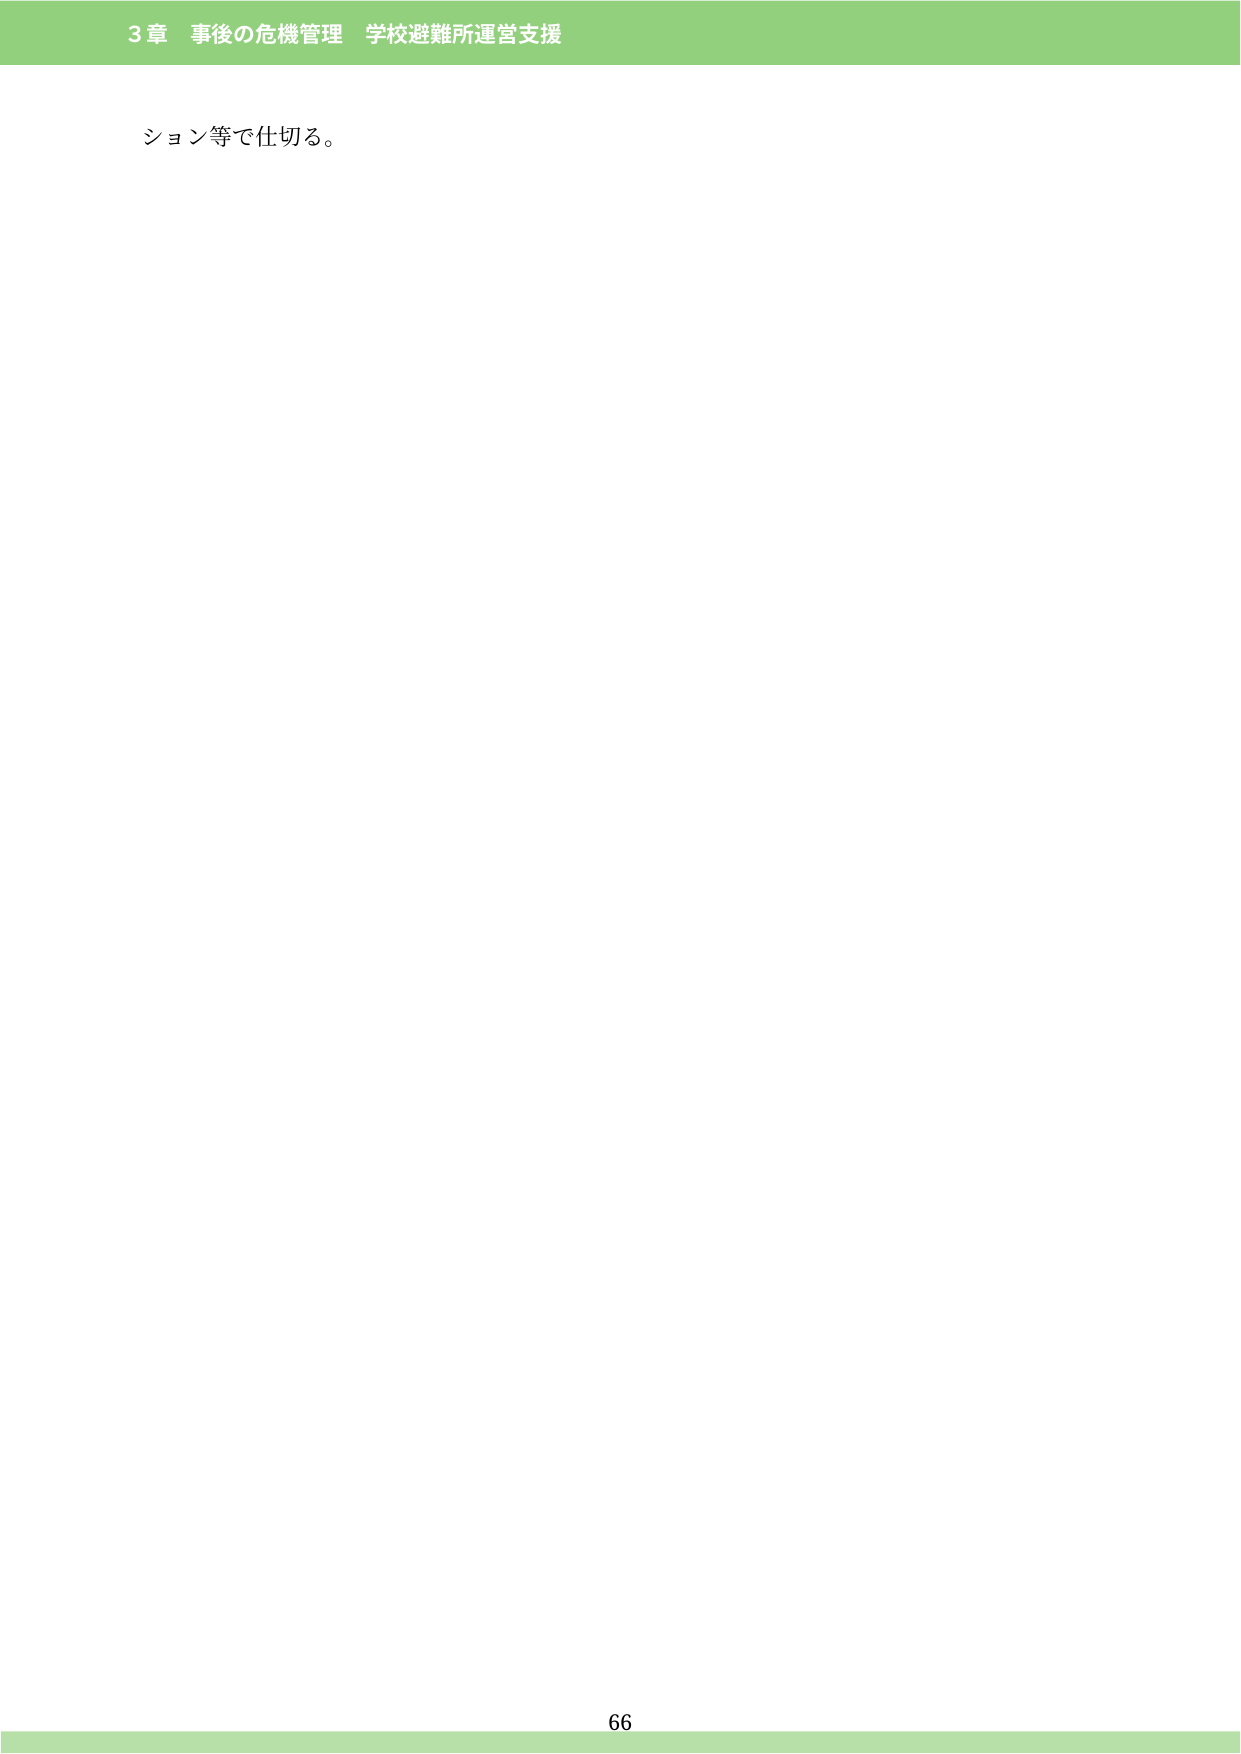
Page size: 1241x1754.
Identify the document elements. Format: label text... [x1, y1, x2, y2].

text ション等で仕切る。 [118, 119, 1122, 152]
